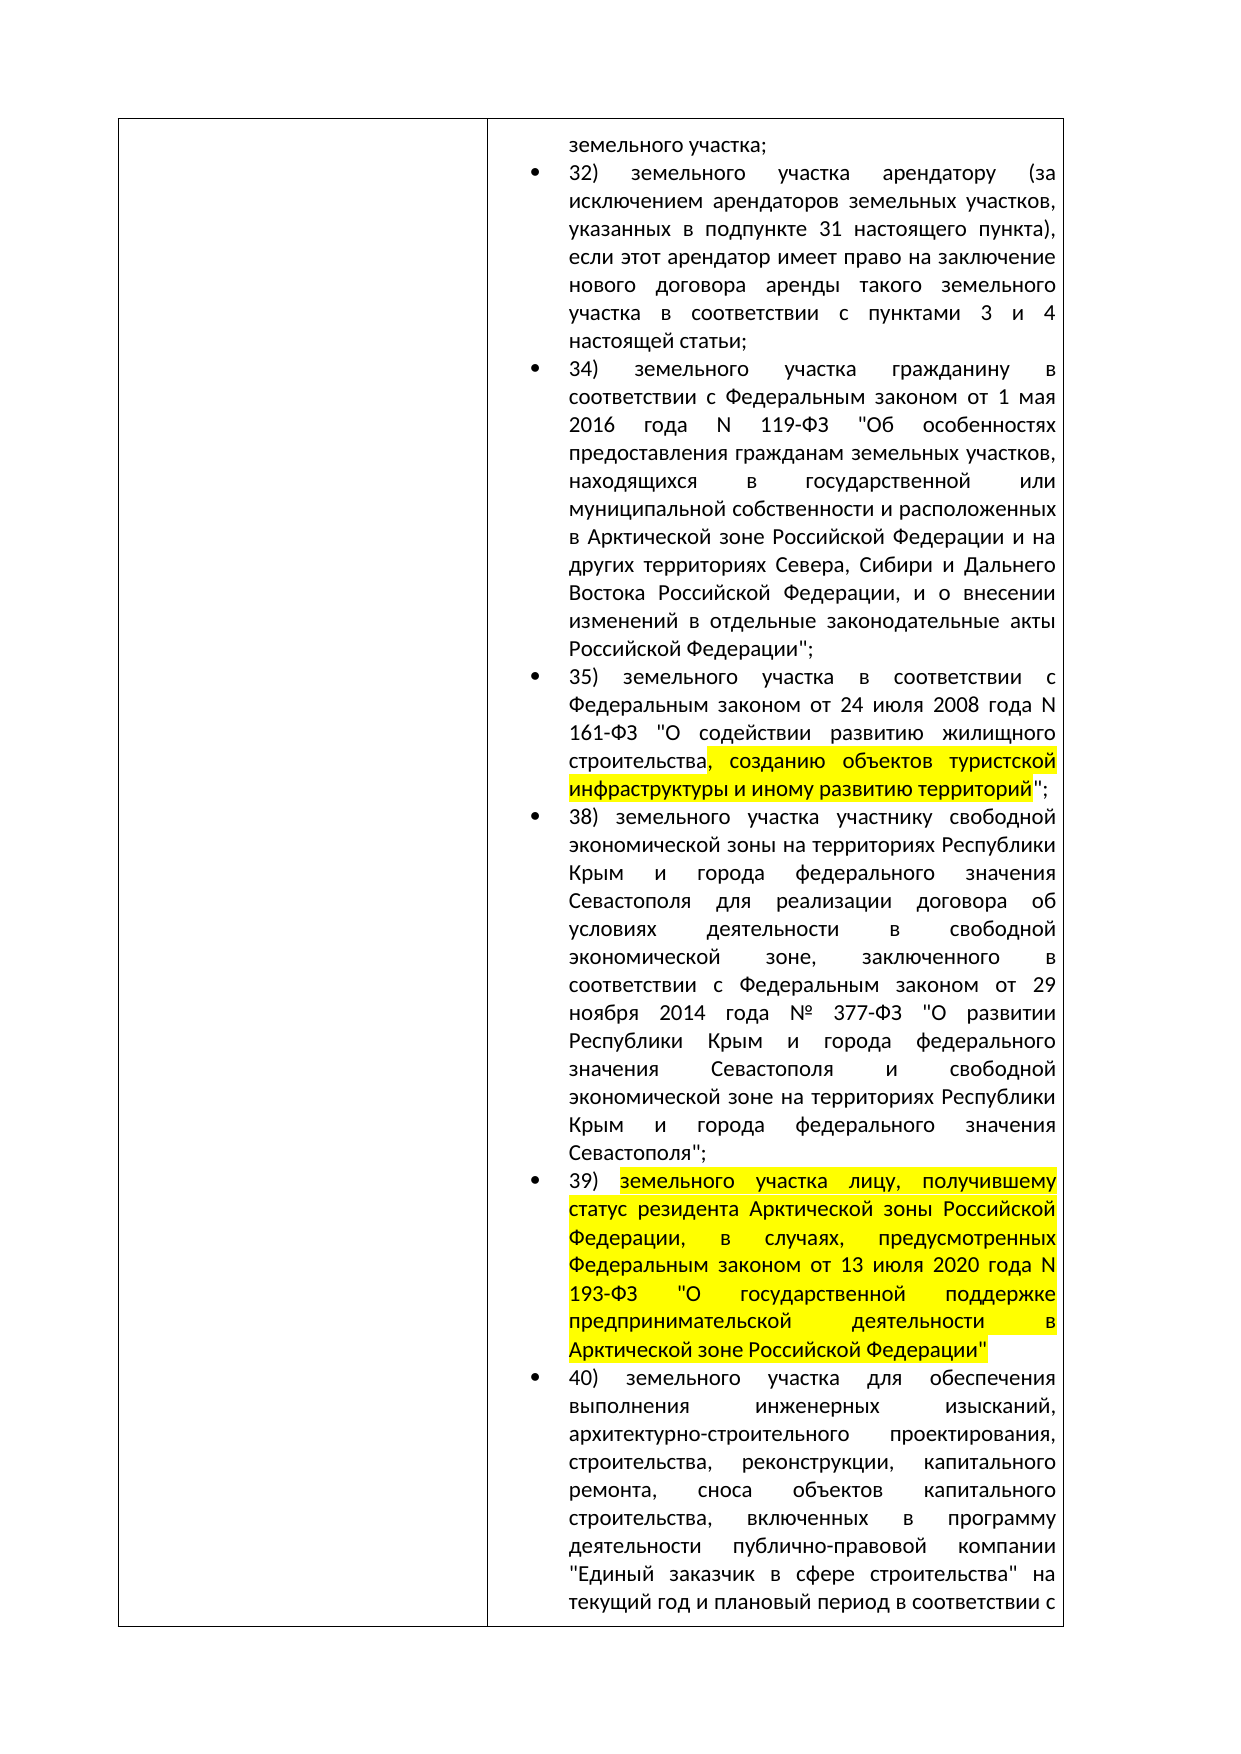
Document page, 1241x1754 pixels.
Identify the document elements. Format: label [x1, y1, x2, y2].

table_cell [119, 119, 487, 1626]
table_cell [488, 119, 1063, 1626]
